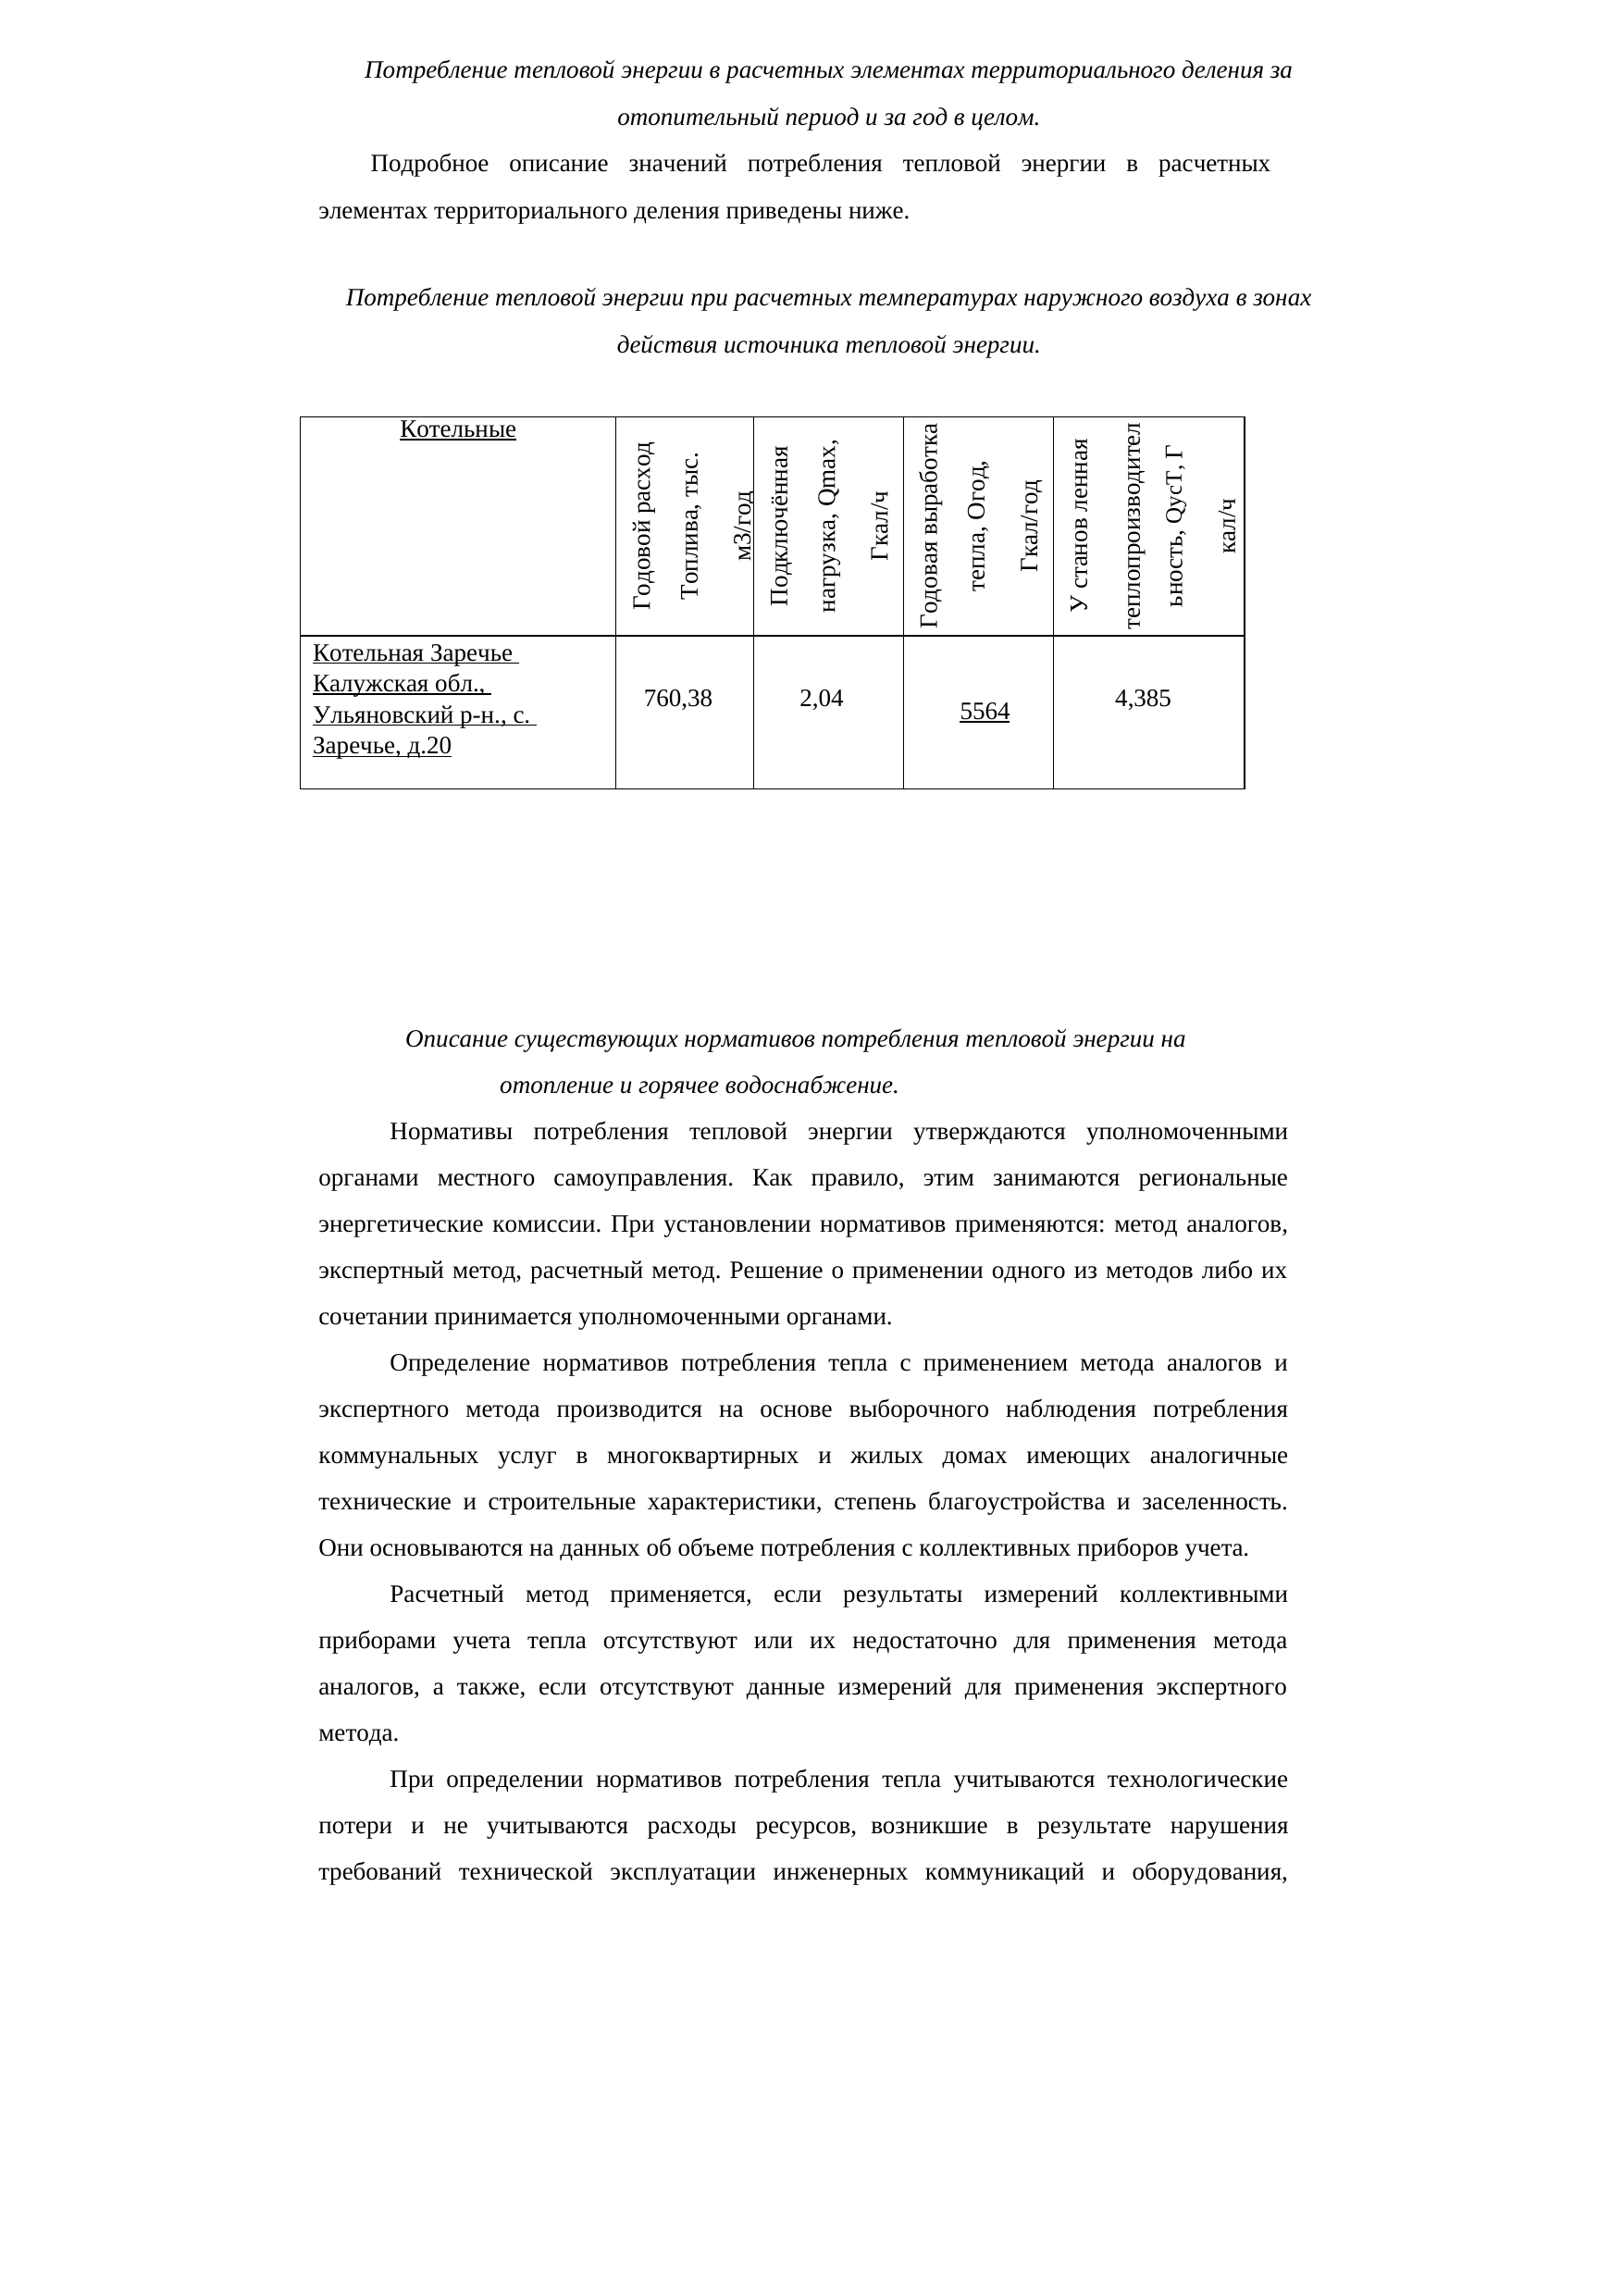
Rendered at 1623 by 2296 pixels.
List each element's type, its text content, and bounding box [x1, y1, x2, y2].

table_cell Котельная Заречье Калужская обл., Ульяновский р-н., с. Заречье, д.20 [301, 637, 615, 788]
table_header Годовая выработка тепла, Огод, Гкал/год [904, 417, 1053, 635]
text Нормативы потребления тепловой энергии утверждаются уполномоченными органами местного самоуправления. Как правило, этим занимаются региональные энергетические комиссии. При установлении нормативов применяются: метод аналогов, экспертный метод, расчетный метод. Решение о применении одного из методов либо их сочетании принимается уполномоченными органами. [318, 1102, 1289, 1334]
table_header У станов ленная теплопроизводительность, QycT, Г кал/ч [1054, 417, 1244, 635]
text Определение нормативов потребления тепла с применением метода аналогов и экспертного метода производится на основе выборочного наблюдения потребления коммунальных услуг в многоквартирных и жилых домах имеющих аналогичные технические и строительные характеристики, степень благоустройства и заселенность. Они основываются на данных об объеме потребления с коллективных приборов учета. [318, 1334, 1289, 1565]
table_header Годовой расход Топлива, тыс. м3/год [616, 417, 753, 635]
table_cell 760,38 [616, 637, 753, 788]
text Потребление тепловой энергии в расчетных элементах территориального деления за отопительный период и за год в целом. [336, 41, 1321, 134]
text Потребление тепловой энергии при расчетных температурах наружного воздуха в зонах действия источника тепловой энергии. [336, 268, 1321, 362]
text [318, 1750, 1289, 1889]
text Описание существующих нормативов потребления тепловой энергии на отопление и горячее водоснабжение. [405, 1010, 1270, 1102]
table_cell 4,385 [1054, 637, 1244, 788]
table_cell 2,04 [754, 637, 903, 788]
text Подробное описание значений потребления тепловой энергии в расчетных элементах территориального деления приведены ниже. [318, 134, 1271, 228]
table_header Котельные [301, 417, 615, 635]
table_header Подключённая нагрузка, Qmax, Гкал/ч [754, 417, 903, 635]
text Расчетный метод применяется, если результаты измерений коллективными приборами учета тепла отсутствуют или их недостаточно для применения метода аналогов, а также, если отсутствуют данные измерений для применения экспертного метода. [318, 1565, 1289, 1750]
table_cell 5564 [904, 637, 1053, 788]
